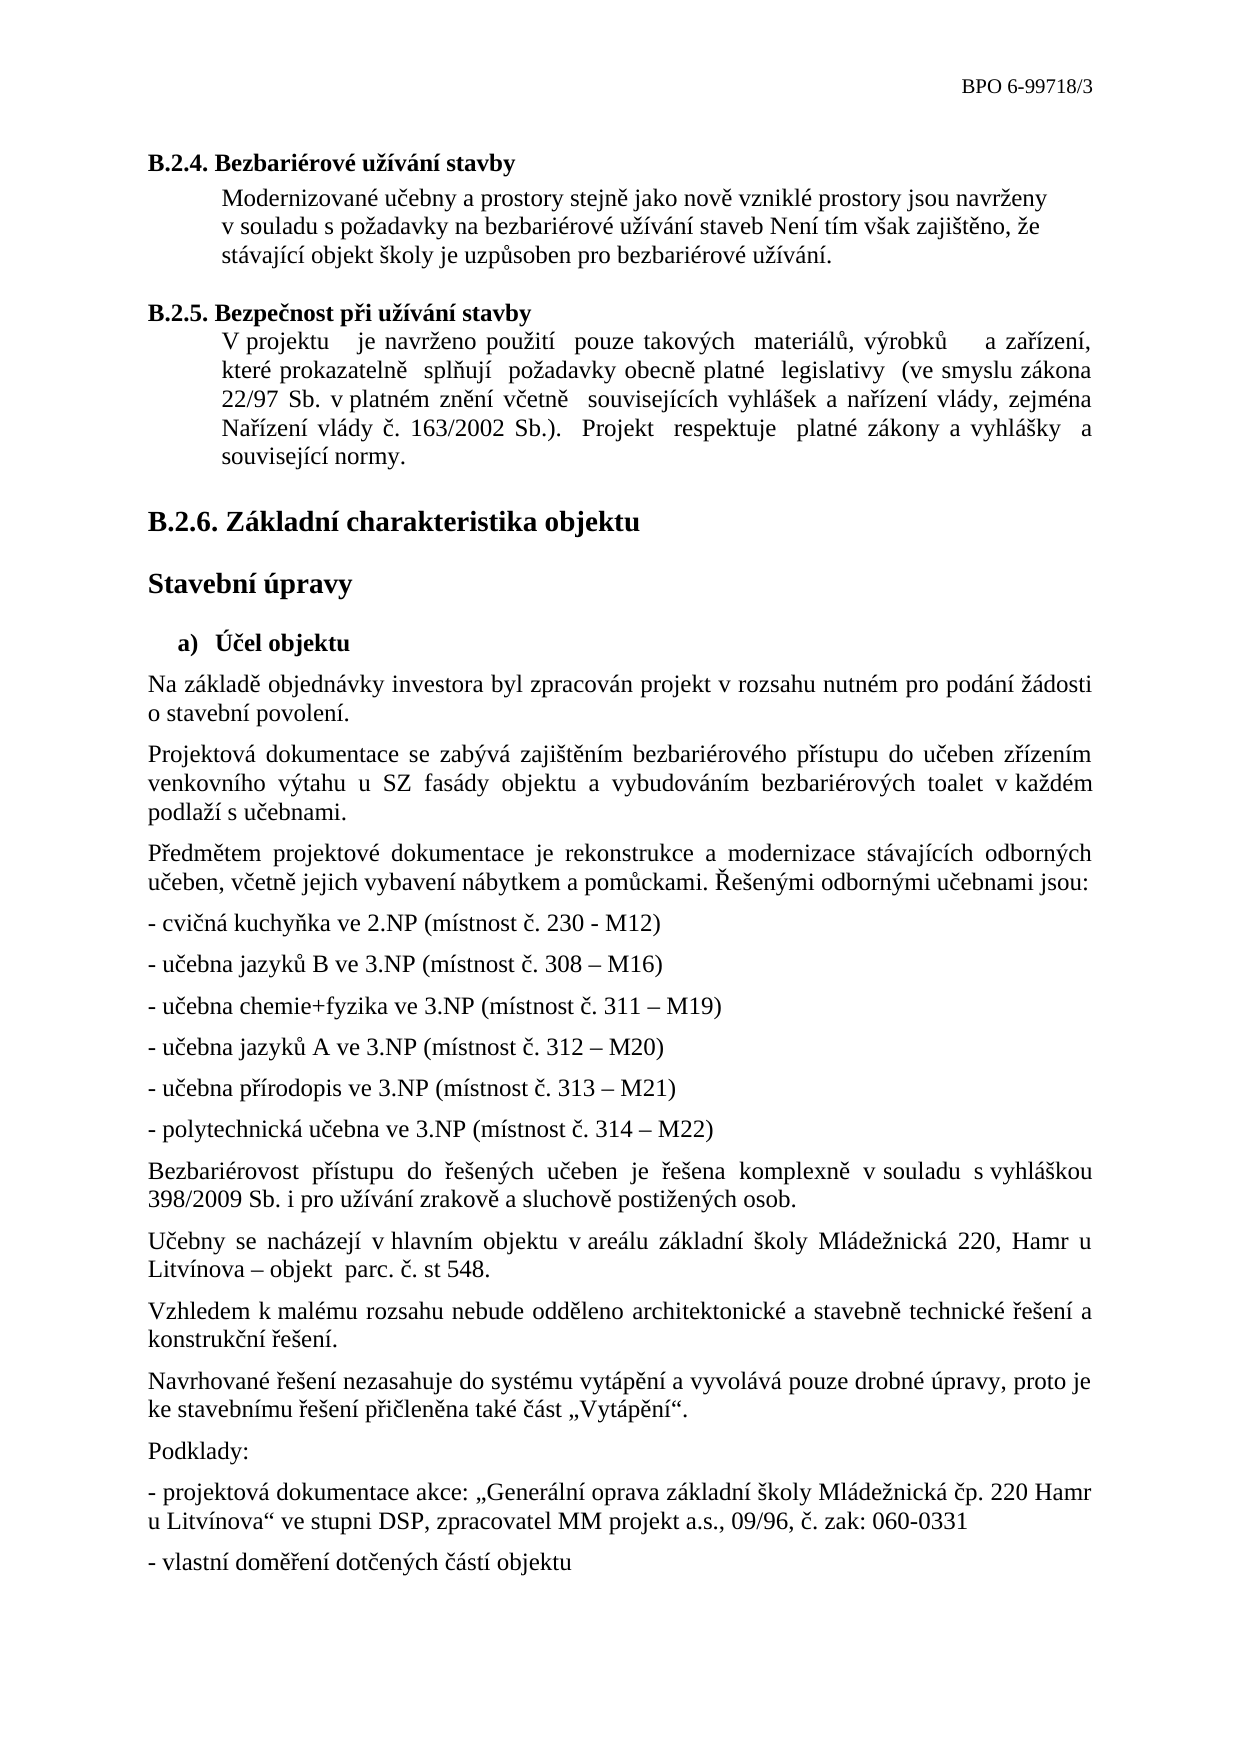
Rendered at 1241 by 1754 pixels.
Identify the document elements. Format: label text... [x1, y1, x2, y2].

text - polytechnická učebna ve 3.NP (místnost č. 314 – M22) [148, 1114, 1093, 1143]
text Účel objektu [177, 628, 1093, 657]
text Bezbariérovost přístupu do řešených učeben je řešena komplexně v souladu s vyhláškou 398/2009 Sb. i pro užívání zrakově a sluchově postižených osob. [148, 1156, 1093, 1213]
text Modernizované učebny a prostory stejně jako nově vzniklé prostory jsou navrženy v souladu s požadavky na bezbariérové užívání staveb Není tím však zajištěno, že stávající objekt školy je uzpůsoben pro bezbariérové užívání. [221, 183, 1093, 269]
text Projektová dokumentace se zabývá zajištěním bezbariérového přístupu do učeben zřízením venkovního výtahu u SZ fasády objektu a vybudováním bezbariérových toalet v každém podlaží s učebnami. [148, 739, 1093, 826]
text Navrhované řešení nezasahuje do systému vytápění a vyvolává pouze drobné úpravy, proto je ke stavebnímu řešení přičleněna také část „Vytápění“. [148, 1366, 1093, 1423]
text Podklady: [148, 1436, 1093, 1464]
text B.2.4. Bezbariérové užívání stavby [148, 148, 1093, 176]
text Na základě objednávky investora byl zpracován projekt v rozsahu nutném pro podání žádosti o stavební povolení. [148, 669, 1093, 727]
text - učebna jazyků B ve 3.NP (místnost č. 308 – M16) [148, 949, 1093, 978]
text B.2.6. Základní charakteristika objektu [148, 504, 1093, 537]
text - cvičná kuchyňka ve 2.NP (místnost č. 230 - M12) [148, 908, 1093, 937]
text - projektová dokumentace akce: „Generální oprava základní školy Mládežnická čp. 220 Hamr u Litvínova“ ve stupni DSP, zpracovatel MM projekt a.s., 09/96, č. zak: 060-0331 [148, 1477, 1093, 1534]
text V projektu je navrženo použití pouze takových materiálů, výrobků a zařízení, které prokazatelně splňují požadavky obecně platné legislativy (ve smyslu zákona 22/97 Sb. v platném znění včetně souvisejících vyhlášek a nařízení vlády, zejména Nařízení vlády č. 163/2002 Sb.). Projekt respektuje platné zákony a vyhlášky a související normy. [221, 326, 1093, 470]
text Učebny se nacházejí v hlavním objektu v areálu základní školy Mládežnická 220, Hamr u Litvínova – objekt parc. č. st 548. [148, 1226, 1093, 1283]
text B.2.5. Bezpečnost při užívání stavby [148, 298, 1093, 326]
text - vlastní doměření dotčených částí objektu [148, 1547, 1093, 1576]
text - učebna chemie+fyzika ve 3.NP (místnost č. 311 – M19) [148, 991, 1093, 1019]
text Stavební úpravy [148, 566, 1093, 599]
text Předmětem projektové dokumentace je rekonstrukce a modernizace stávajících odborných učeben, včetně jejich vybavení nábytkem a pomůckami. Řešenými odbornými učebnami jsou: [148, 838, 1093, 896]
text Vzhledem k malému rozsahu nebude odděleno architektonické a stavebně technické řešení a konstrukční řešení. [148, 1296, 1093, 1353]
text - učebna přírodopis ve 3.NP (místnost č. 313 – M21) [148, 1073, 1093, 1102]
text - učebna jazyků A ve 3.NP (místnost č. 312 – M20) [148, 1032, 1093, 1061]
